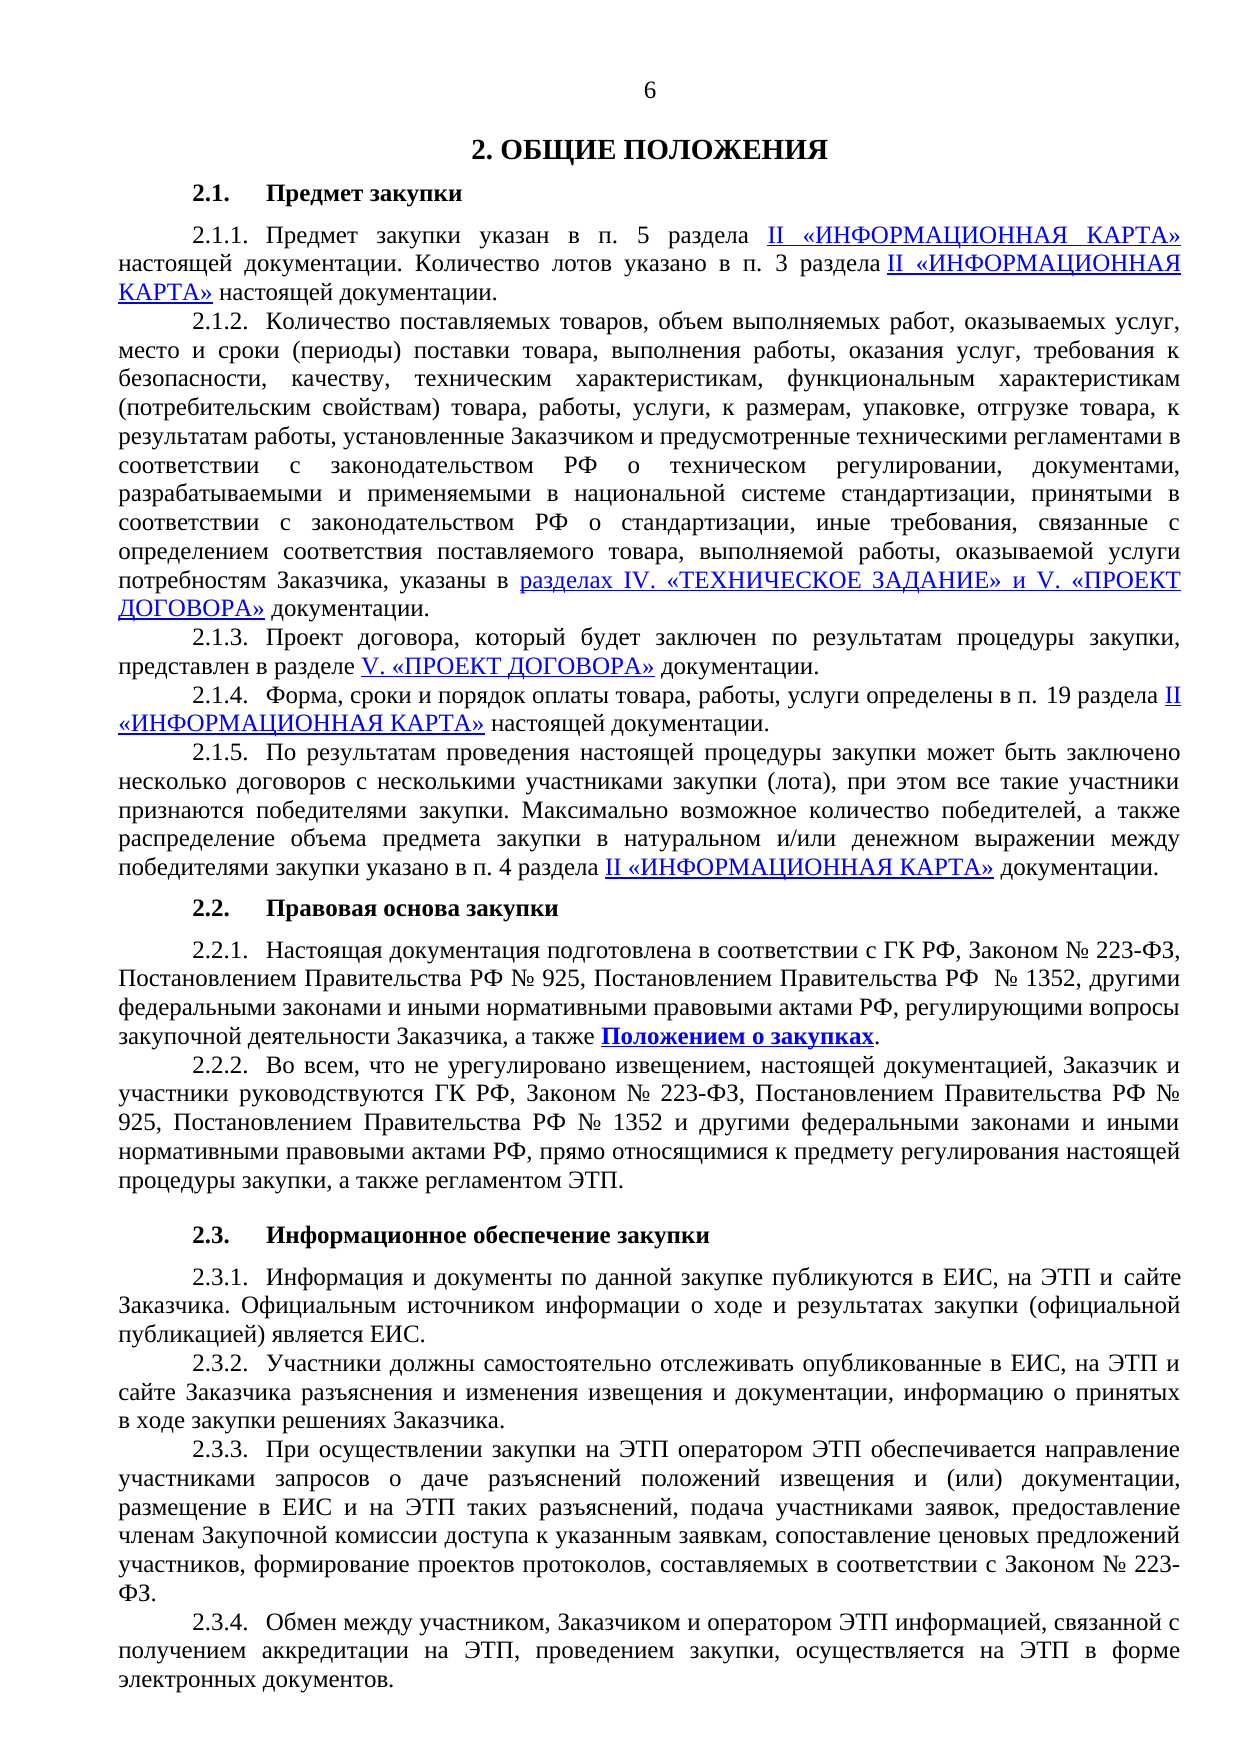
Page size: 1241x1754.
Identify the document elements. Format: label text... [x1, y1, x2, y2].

list Количество поставляемых товаров, объем выполняемых работ, оказываемых услуг, место и сроки (периоды) поставки товара, выполнения работы, оказания услуг, требования к безопасности, качеству, техническим характеристикам, функциональным характеристикам (потребительским свойствам) товара, работы, услуги, к размерам, упаковке, отгрузке товара, к результатам работы, установленные Заказчиком и предусмотренные техническими регламентами в соответствии с законодательством РФ о техническом регулировании, документами, разрабатываемыми и применяемыми в национальной системе стандартизации, принятыми в соответствии с законодательством РФ о стандартизации, иные требования, связанные с определением соответствия поставляемого товара, выполняемой работы, оказываемой услуги потребностям Заказчика, указаны в разделах IV. «ТЕХНИЧЕСКОЕ ЗАДАНИЕ» и V. «ПРОЕКТ ДОГОВОРА» документации. [118, 306, 1181, 622]
list Форма, сроки и порядок оплаты товара, работы, услуги определены в п. 19 раздела II «ИНФОРМАЦИОННАЯ КАРТА» настоящей документации. [118, 680, 1181, 737]
list Информационное обеспечение закупки [118, 1220, 1181, 1249]
list Правовая основа закупки [118, 893, 1181, 922]
text 2. ОБЩИЕ ПОЛОЖЕНИЯ [118, 132, 1181, 166]
list Обмен между участником, Заказчиком и оператором ЭТП информацией, связанной с получением аккредитации на ЭТП, проведением закупки, осуществляется на ЭТП в форме электронных документов. [118, 1607, 1181, 1693]
list Проект договора, который будет заключен по результатам процедуры закупки, представлен в разделе V. «ПРОЕКТ ДОГОВОРА» документации. [118, 622, 1181, 680]
list Участники должны самостоятельно отслеживать опубликованные в ЕИС, на ЭТП и сайте Заказчика разъяснения и изменения извещения и документации, информацию о принятых в ходе закупки решениях Заказчика. [118, 1348, 1181, 1434]
list Настоящая документация подготовлена в соответствии с ГК РФ, Законом № 223-ФЗ, Постановлением Правительства РФ № 925, Постановлением Правительства РФ № 1352, другими федеральными законами и иными нормативными правовыми актами РФ, регулирующими вопросы закупочной деятельности Заказчика, а также Положением о закупках. [118, 935, 1181, 1050]
list Во всем, что не урегулировано извещением, настоящей документацией, Заказчик и участники руководствуются ГК РФ, Законом № 223-ФЗ, Постановлением Правительства РФ № 925, Постановлением Правительства РФ № 1352 и другими федеральными законами и иными нормативными правовыми актами РФ, прямо относящимися к предмету регулирования настоящей процедуры закупки, а также регламентом ЭТП. [118, 1050, 1181, 1193]
list Предмет закупки [118, 178, 1181, 207]
list Предмет закупки указан в п. 5 раздела II «ИНФОРМАЦИОННАЯ КАРТА» настоящей документации. Количество лотов указано в п. 3 раздела II «ИНФОРМАЦИОННАЯ КАРТА» настоящей документации. [118, 220, 1181, 306]
list По результатам проведения настоящей процедуры закупки может быть заключено несколько договоров с несколькими участниками закупки (лота), при этом все такие участники признаются победителями закупки. Максимально возможное количество победителей, а также распределение объема предмета закупки в натуральном и/или денежном выражении между победителями закупки указано в п. 4 раздела II «ИНФОРМАЦИОННАЯ КАРТА» документации. [118, 737, 1181, 881]
list При осуществлении закупки на ЭТП оператором ЭТП обеспечивается направление участниками запросов о даче разъяснений положений извещения и (или) документации, размещение в ЕИС и на ЭТП таких разъяснений, подача участниками заявок, предоставление членам Закупочной комиссии доступа к указанным заявкам, сопоставление ценовых предложений участников, формирование проектов протоколов, составляемых в соответствии с Законом № 223-ФЗ. [118, 1434, 1181, 1607]
list Информация и документы по данной закупке публикуются в ЕИС, на ЭТП и сайте Заказчика. Официальным источником информации о ходе и результатах закупки (официальной публикацией) является ЕИС. [118, 1262, 1181, 1348]
